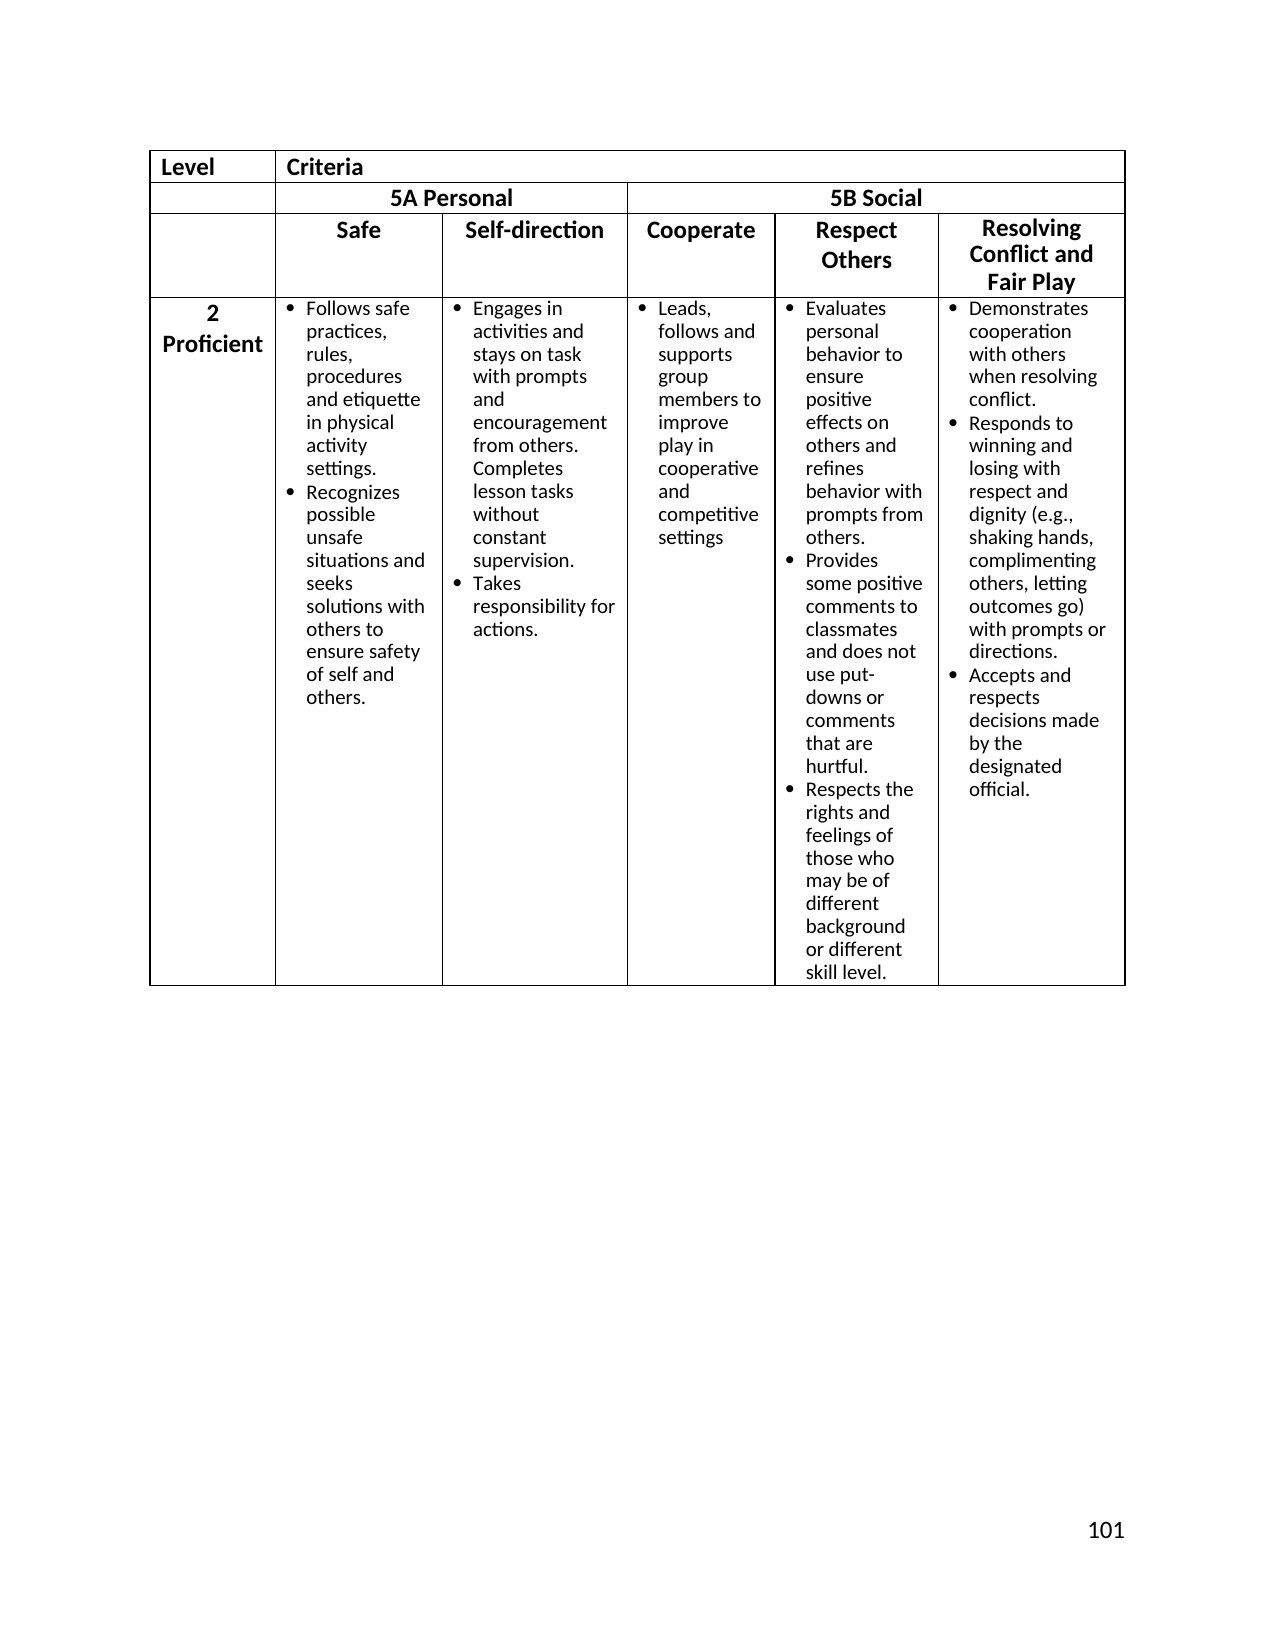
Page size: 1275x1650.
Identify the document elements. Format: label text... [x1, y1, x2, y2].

table_cell Demonstrates cooperation with others when resolving conflict. Responds to winning and losing with respect and dignity (e.g., shaking hands, complimenting others, letting outcomes go) with prompts or directions. Accepts and respects decisions made by the designated official. [939, 298, 1124, 985]
table_cell 5A Personal [276, 183, 627, 213]
table_cell [151, 214, 275, 297]
table_cell Follows safe practices, rules, procedures and etiquette in physical activity settings. Recognizes possible unsafe situations and seeks solutions with others to ensure safety of self and others. [276, 298, 442, 985]
table_cell Cooperate [628, 214, 774, 297]
table_cell 5B Social [628, 183, 1124, 213]
table_header Criteria [276, 151, 1124, 182]
table_cell Resolving Conflict and Fair Play [939, 214, 1124, 297]
table_cell 2 Proficient [151, 298, 275, 985]
table_cell [151, 183, 275, 213]
table_cell Self-direction [443, 214, 627, 297]
table_cell Engages in activities and stays on task with prompts and encouragement from others. Completes lesson tasks without constant supervision. Takes responsibility for actions. [443, 298, 627, 985]
table_cell Respect Others [776, 214, 938, 297]
table_header Level [151, 151, 275, 182]
table_cell Evaluates personal behavior to ensure positive effects on others and refines behavior with prompts from others. Provides some positive comments to classmates and does not use put-downs or comments that are hurtful. Respects the rights and feelings of those who may be of different background or different skill level. [776, 298, 938, 985]
table_cell Safe [276, 214, 442, 297]
table_cell Leads, follows and supports group members to improve play in cooperative and competitive settings [628, 298, 774, 985]
